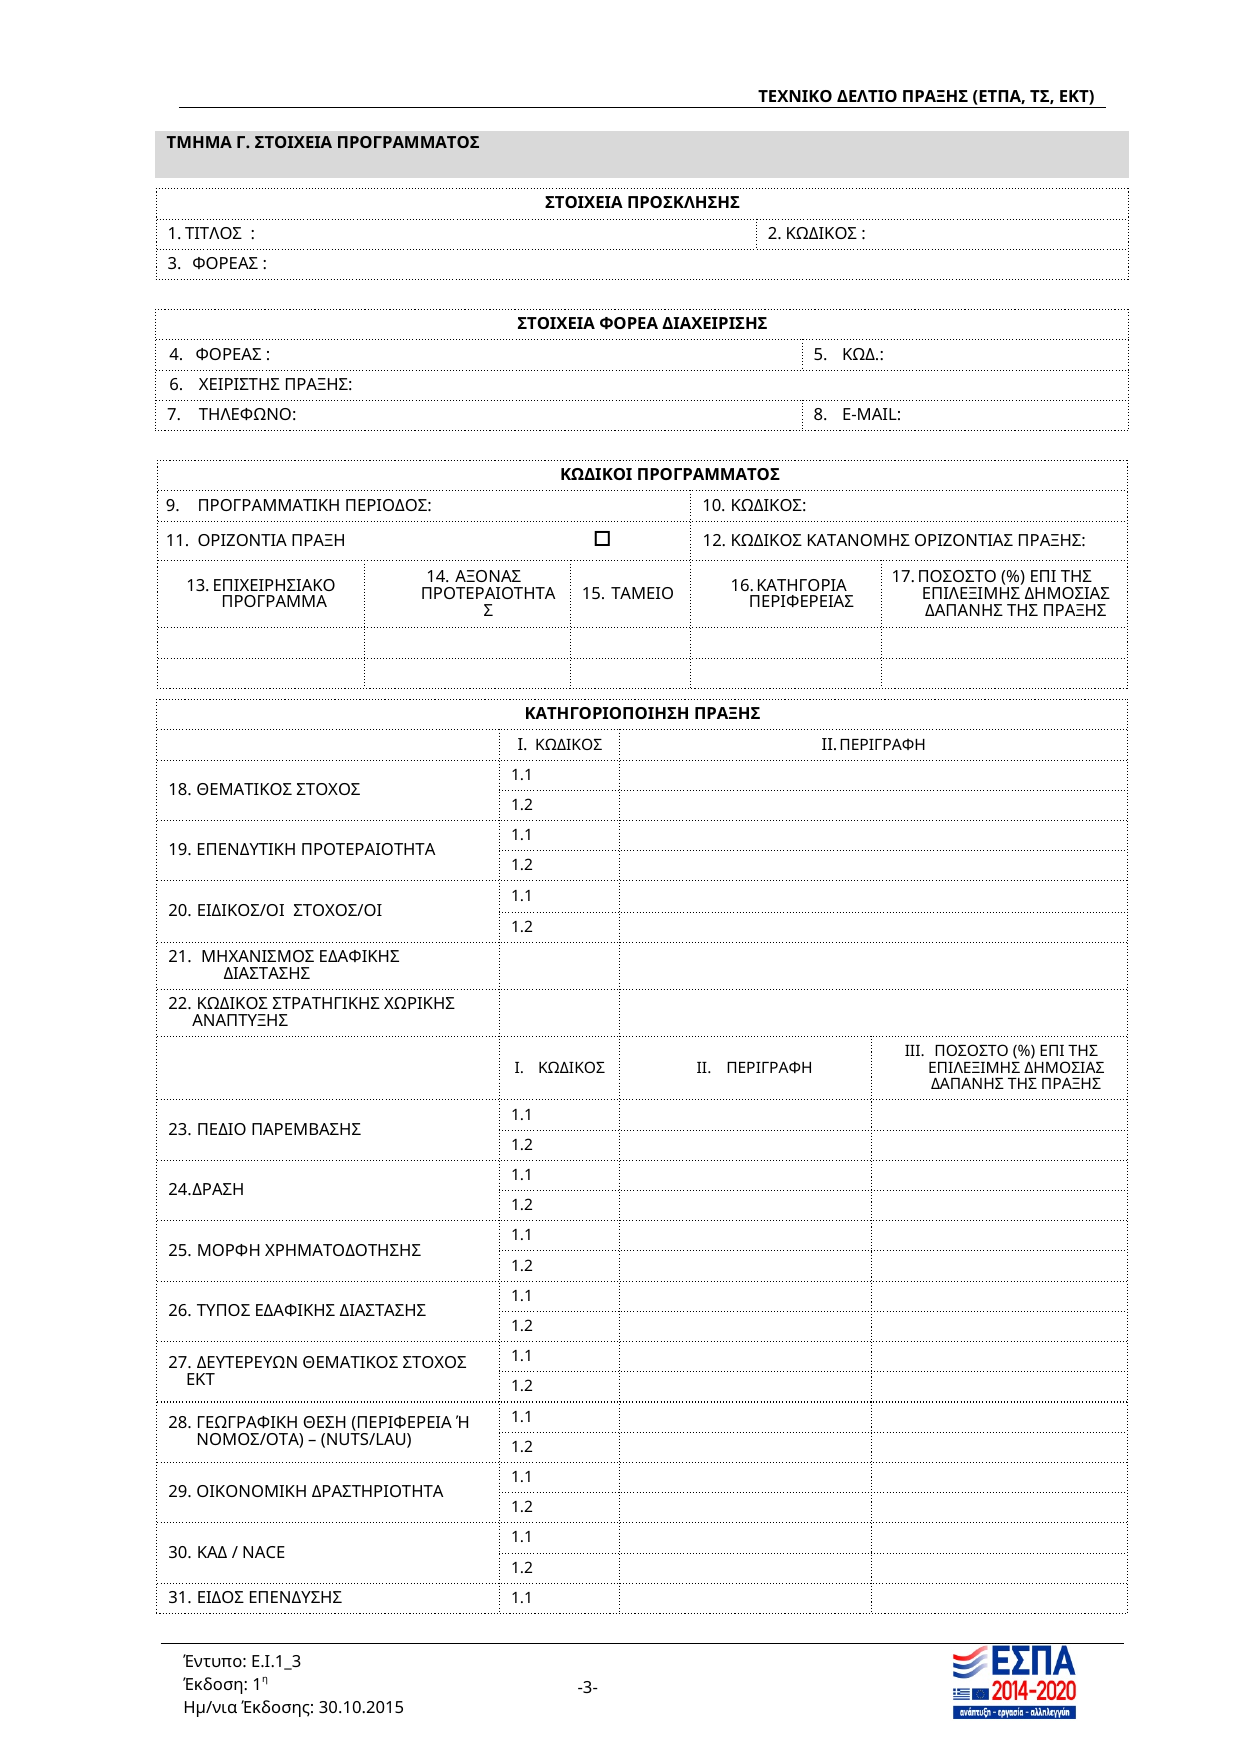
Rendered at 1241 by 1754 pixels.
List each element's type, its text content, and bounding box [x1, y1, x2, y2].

table_cell ΔΡΑΣΗ [157, 1160, 499, 1220]
table_cell ΟΡΙΖΟΝΤΙΑ ΠΡΑΞΗ [158, 521, 691, 560]
table_cell ΕΙΔΙΚΟΣ/ΟΙ ΣΤΟΧΟΣ/ΟΙ [157, 880, 499, 942]
table_cell ΤΑΜΕΙΟ [571, 560, 691, 627]
table_cell ΚΑΤΗΓΟΡΙΑ ΠΕΡΙΦΕΡΕΙΑΣ [691, 560, 882, 627]
table_cell ΚΩΔΙΚΟΣ: [691, 490, 1127, 521]
table_cell [882, 627, 1127, 657]
table_cell ΓΕΩΓΡΑΦΙΚΗ ΘΕΣΗ (ΠΕΡΙΦΕΡΕΙΑ Ή ΝΟΜΟΣ/ΟΤΑ) – (NUTS/LAU) [157, 1401, 499, 1462]
table_cell ΚΩΔΙΚΟΣ : [756, 219, 1129, 249]
table_cell [620, 1190, 871, 1220]
table_cell ΦΟΡΕΑΣ : [156, 339, 802, 369]
table_cell 1.1 [500, 1462, 619, 1492]
table_header ΤΜΗΜΑ Γ. ΣΤΟΙΧΕΙΑ ΠΡΟΓΡΑΜΜΑΤΟΣ [155, 131, 1129, 178]
table_cell 1.1 [500, 1220, 619, 1250]
table_cell 1.1 [500, 1099, 619, 1129]
table_cell [620, 820, 1128, 850]
table_cell 1.2 [500, 1311, 619, 1341]
table_cell ΚΩΔΙΚΟΣ [500, 729, 619, 759]
table_cell [871, 1130, 1128, 1160]
table_cell 1.2 [500, 1190, 619, 1220]
table_cell [871, 1522, 1128, 1552]
table_cell ΕΙΔΟΣ ΕΠΕΝΔΥΣΗΣ [157, 1583, 499, 1613]
table_cell [871, 1583, 1128, 1613]
table_cell 1.2 [500, 850, 619, 880]
table_cell ΟΙΚΟΝΟΜΙΚΗ ΔΡΑΣΤΗΡΙΟΤΗΤΑ [157, 1462, 499, 1522]
table_cell 1.1 [500, 1160, 619, 1190]
table_header ΚΑΤΗΓΟΡΙΟΠΟΙΗΣΗ ΠΡΑΞΗΣ [157, 699, 1128, 729]
table_cell E-MAIL: [802, 400, 1129, 430]
table_cell [871, 1311, 1128, 1341]
table_cell 1.1 [500, 1583, 619, 1613]
table_cell 1.1 [500, 820, 619, 850]
table_cell [871, 1099, 1128, 1129]
table_cell [620, 1401, 871, 1432]
table_cell [157, 1036, 499, 1099]
table_cell ΠΟΣΟΣΤΟ (%) ΕΠΙ ΤΗΣ ΕΠΙΛΕΞΙΜΗΣ ΔΗΜΟΣΙΑΣ ΔΑΠΑΝΗΣ ΤΗΣ ΠΡΑΞΗΣ [871, 1036, 1128, 1099]
table_cell [620, 790, 1128, 820]
table_cell ΕΠΕΝΔΥΤΙΚΗ ΠΡΟΤΕΡΑΙΟΤΗΤΑ [157, 820, 499, 880]
table_cell ΤΙΤΛΟΣ : [156, 219, 756, 249]
table_cell ΠΕΡΙΓΡΑΦΗ [620, 1036, 871, 1099]
table_cell ΠΕΔΙΟ ΠΑΡΕΜΒΑΣΗΣ [157, 1099, 499, 1160]
table_cell [871, 1553, 1128, 1583]
table_header ΚΩΔΙΚΟΙ ΠΡΟΓΡΑΜΜΑΤΟΣ [158, 460, 1127, 490]
table_cell [871, 1462, 1128, 1492]
table_cell [620, 1462, 871, 1492]
table_cell [691, 627, 882, 657]
table_cell [871, 1250, 1128, 1281]
table_cell [871, 1401, 1128, 1432]
table_cell [620, 1553, 871, 1583]
table_cell ΜΗΧΑΝΙΣΜΟΣ ΕΔΑΦΙΚΗΣ ΔΙΑΣΤΑΣΗΣ [157, 942, 499, 989]
table_cell [620, 880, 1128, 912]
table_header ΣΤΟΙΧΕΙΑ ΠΡΟΣΚΛΗΣΗΣ [156, 188, 1129, 218]
table_cell 1.1 [500, 880, 619, 912]
table_cell 1.1 [500, 760, 619, 790]
table_cell [364, 627, 571, 657]
table_cell [620, 1371, 871, 1401]
table_cell [620, 1281, 871, 1311]
table_cell [620, 1250, 871, 1281]
table_cell ΠΕΡΙΓΡΑΦΗ [620, 729, 1128, 759]
table_cell 1.2 [500, 1553, 619, 1583]
table_cell [871, 1341, 1128, 1371]
table_cell 1.2 [500, 1130, 619, 1160]
table_cell 1.1 [500, 1281, 619, 1311]
table_cell [620, 1341, 871, 1371]
table_cell [620, 942, 1128, 989]
table_header ΣΤΟΙΧΕΙΑ ΦΟΡΕΑ ΔΙΑΧΕΙΡΙΣΗΣ [156, 309, 1129, 339]
table_cell 1.2 [500, 790, 619, 820]
table_cell ΠΡΟΓΡΑΜΜΑΤΙΚΗ ΠΕΡΙΟΔΟΣ: [158, 490, 691, 521]
table_cell [691, 658, 882, 688]
table_cell [620, 989, 1128, 1036]
table_cell 1.2 [500, 1371, 619, 1401]
table_cell [571, 627, 691, 657]
table_cell [620, 1160, 871, 1190]
table_cell [871, 1160, 1128, 1190]
table_cell [620, 1432, 871, 1462]
table_cell [620, 1099, 871, 1129]
table_cell [620, 912, 1128, 942]
table_cell [871, 1492, 1128, 1522]
picture [950, 1644, 1078, 1721]
table_cell [158, 658, 364, 688]
table_cell ΤΗΛΕΦΩΝΟ: [156, 400, 802, 430]
table_cell ΚΑΔ / NACE [157, 1522, 499, 1583]
table_cell ΜΟΡΦΗ ΧΡΗΜΑΤΟΔΟΤΗΣΗΣ [157, 1220, 499, 1281]
table_cell ΕΠΙΧΕΙΡΗΣΙΑΚΟ ΠΡΟΓΡΑΜΜΑ [158, 560, 364, 627]
table_cell 1.1 [500, 1341, 619, 1371]
table_cell 1.2 [500, 912, 619, 942]
table_cell ΘΕΜΑΤΙΚΟΣ ΣΤΟΧΟΣ [157, 760, 499, 820]
table_cell [620, 850, 1128, 880]
table_cell [158, 627, 364, 657]
table_cell [620, 1522, 871, 1552]
table_cell 1.1 [500, 1522, 619, 1552]
table_cell ΚΩΔΙΚΟΣ ΣΤΡΑΤΗΓΙΚΗΣ ΧΩΡΙΚΗΣ ΑΝΑΠΤΥΞΗΣ [157, 989, 499, 1036]
table_cell ΦΟΡΕΑΣ : [156, 249, 1129, 279]
table_cell ΔΕΥΤΕΡΕΥΩΝ ΘΕΜΑΤΙΚΟΣ ΣΤΟΧΟΣ ΕΚΤ [157, 1341, 499, 1401]
table_cell [620, 1492, 871, 1522]
table_cell 1.2 [500, 1432, 619, 1462]
table_cell [620, 1583, 871, 1613]
table_cell [882, 658, 1127, 688]
table_cell [620, 1220, 871, 1250]
table_cell 1.2 [500, 1492, 619, 1522]
table_cell [871, 1220, 1128, 1250]
table_cell [364, 658, 571, 688]
table_cell [500, 942, 619, 989]
table_cell [871, 1281, 1128, 1311]
table_cell ΤΥΠΟΣ ΕΔΑΦΙΚΗΣ ΔΙΑΣΤΑΣΗΣ [157, 1281, 499, 1341]
table_cell ΚΩΔΙΚΟΣ ΚΑΤΑΝΟΜΗΣ ΟΡΙΖΟΝΤΙΑΣ ΠΡΑΞΗΣ: [691, 521, 1127, 560]
table_cell ΚΩΔΙΚΟΣ [500, 1036, 619, 1099]
table_cell ΚΩΔ.: [802, 339, 1129, 369]
table_cell 1.2 [500, 1250, 619, 1281]
table_cell [500, 989, 619, 1036]
table_cell [157, 729, 499, 759]
table_cell [571, 658, 691, 688]
table_cell ΑΞΟΝΑΣ ΠΡΟΤΕΡΑΙΟΤΗΤΑΣ [364, 560, 571, 627]
table_cell ΧΕΙΡΙΣΤΗΣ ΠΡΑΞΗΣ: [156, 370, 1129, 400]
table_cell 1.1 [500, 1401, 619, 1432]
table_cell [620, 1130, 871, 1160]
table_cell [620, 1311, 871, 1341]
table_cell [871, 1432, 1128, 1462]
table_cell [871, 1190, 1128, 1220]
table_cell [620, 760, 1128, 790]
table_cell ΠΟΣΟΣΤΟ (%) ΕΠΙ ΤΗΣ ΕΠΙΛΕΞΙΜΗΣ ΔΗΜΟΣΙΑΣ ΔΑΠΑΝΗΣ ΤΗΣ ΠΡΑΞΗΣ [882, 560, 1127, 627]
table_cell [871, 1371, 1128, 1401]
